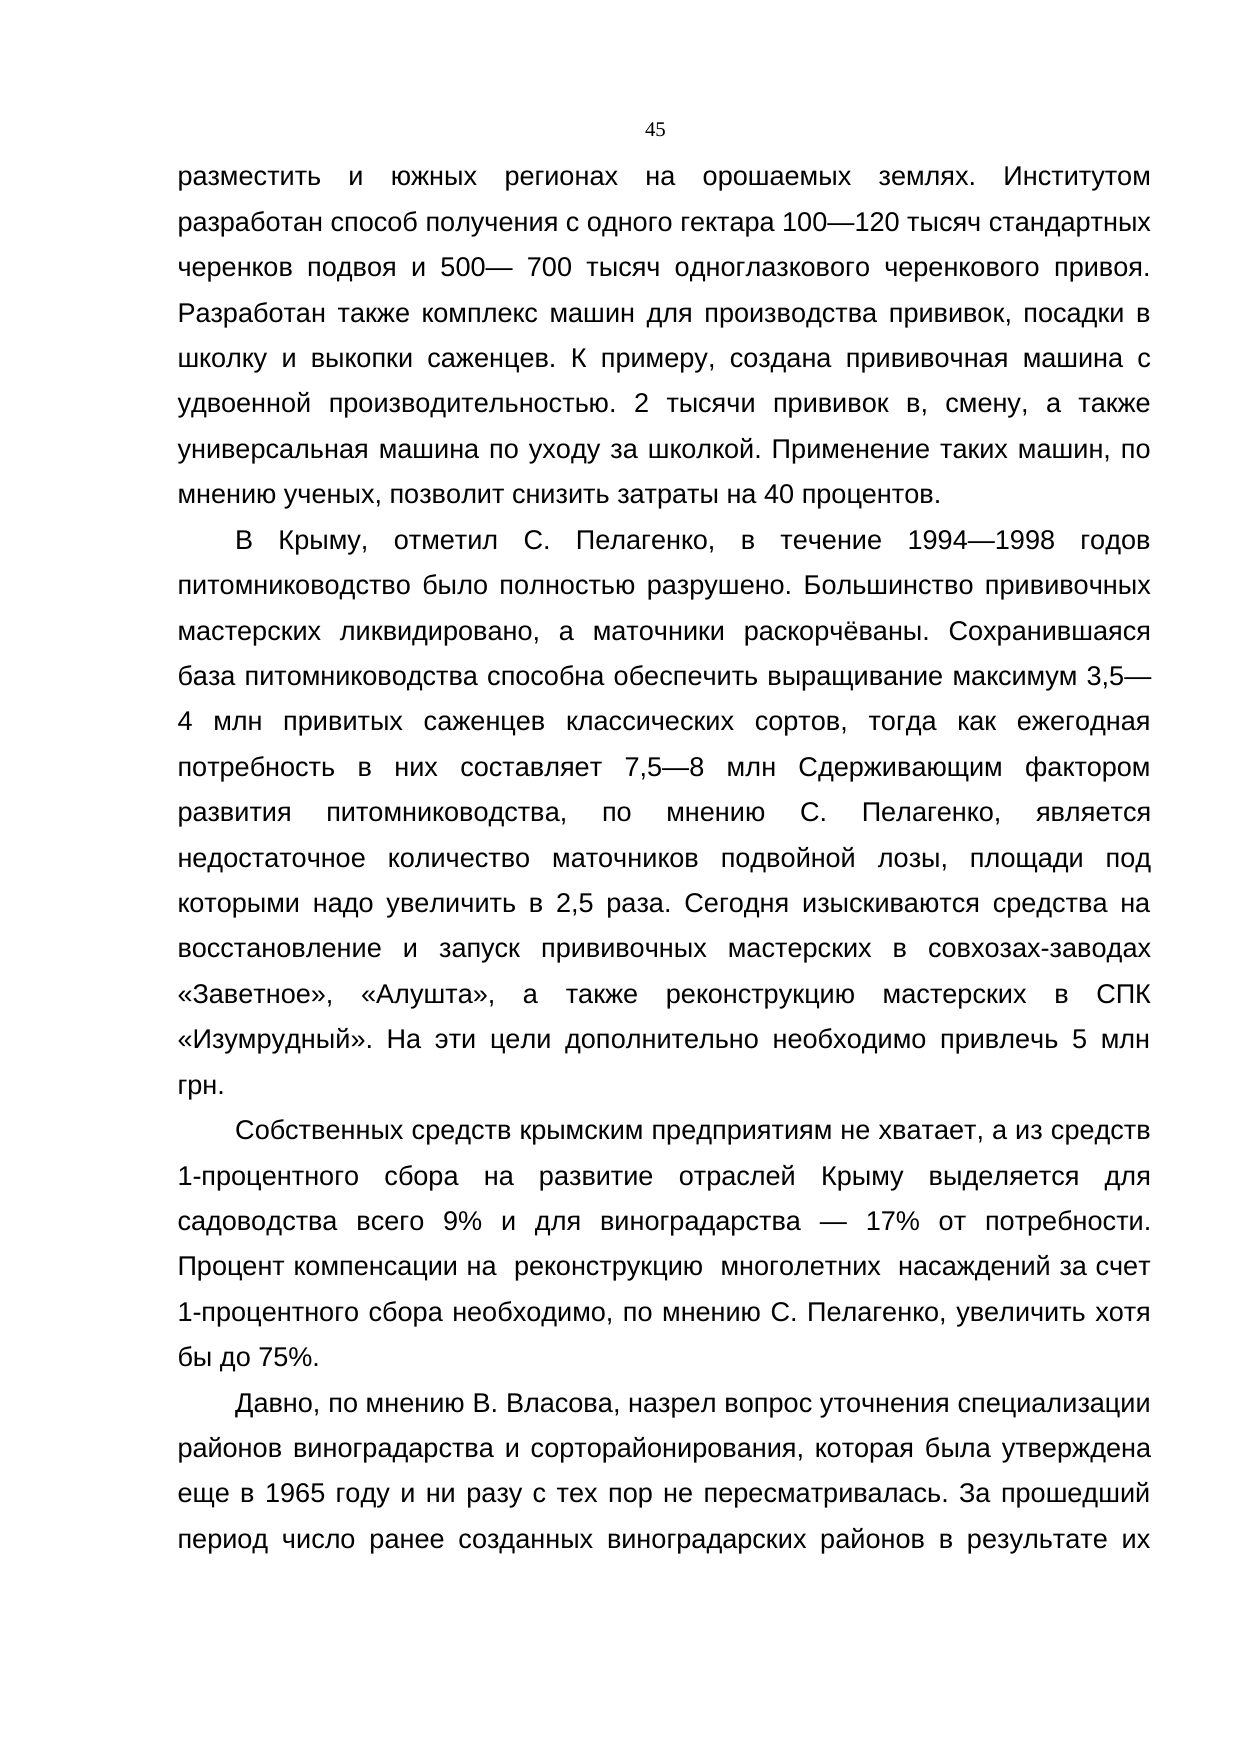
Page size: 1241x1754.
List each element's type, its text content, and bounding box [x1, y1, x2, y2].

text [177, 1387, 1152, 1554]
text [177, 161, 1152, 509]
text В Крыму, отметил С. Пелагенко, в течение 1994—1998 годов питомниководство было полностью разрушено. Большинство прививочных мастерских ликвидировано, а маточники раскорчёваны. Сохранившаяся база питомниководства способна обеспечить выращивание максимум 3,5—4 млн привитых саженцев классических сортов, тогда как ежегодная потребность в них составляет 7,5—8 млн Сдерживающим фактором развития питомниководства, по мнению С. Пелагенко, является недостаточное количество маточников подвойной лозы, площади под которыми надо увеличить в 2,5 раза. Сегодня изыскиваются средства на восстановление и запуск прививочных мастерских в совхозах-заводах «Заветное», «Алушта», а также реконструкцию мастерских в СПК «Изумрудный». На эти цели дополнительно необходимо привлечь 5 млн грн. [177, 524, 1152, 1100]
text Собственных средств крымским предприятиям не хватает, а из средств 1-процентного сбора на развитие отраслей Крыму выделяется для садоводства всего 9% и для виноградарства — 17% от потребности. Процент компенсации на реконструкцию многолетних насаждений за счет 1-процентного сбора необходимо, по мнению С. Пелагенко, увеличить хотя бы до 75%. [177, 1115, 1152, 1372]
